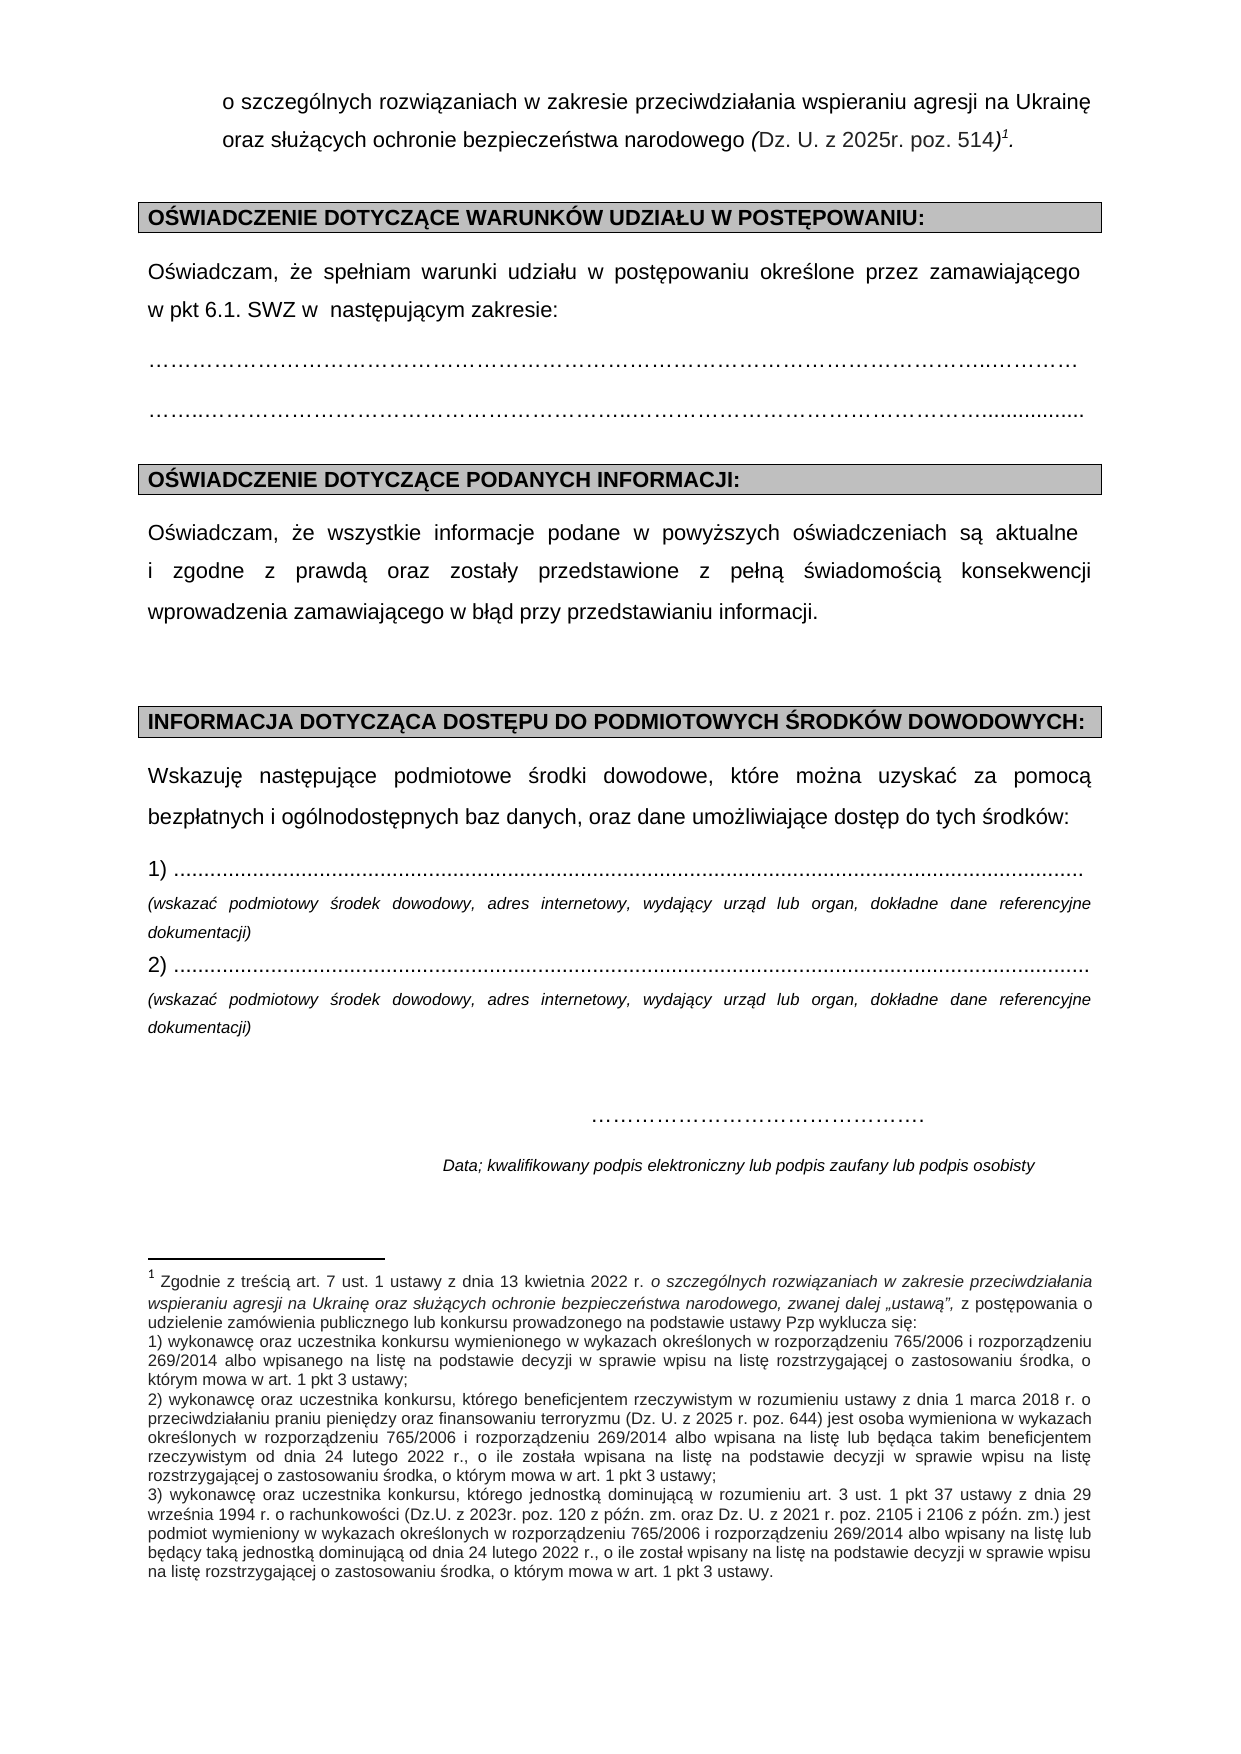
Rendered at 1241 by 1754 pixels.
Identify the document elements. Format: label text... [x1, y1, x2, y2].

text (wskazać podmiotowy środek dowodowy, adres internetowy, wydający urząd lub organ, dokładne dane referencyjne dokumentacji) [148, 989, 1093, 1037]
text Oświadczam, że wszystkie informacje podane w powyższych oświadczeniach są aktualne i zgodne z prawdą oraz zostały przedstawione z pełną świadomością konsekwencji wprowadzenia zamawiającego w błąd przy przedstawianiu informacji. [148, 520, 1093, 625]
text ……………………………………………………………………………………………………..………… [148, 347, 1093, 372]
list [185, 89, 1093, 152]
text INFORMACJA DOTYCZĄCA DOSTĘPU DO PODMIOTOWYCH ŚRODKÓW DOWODOWYCH: [139, 707, 1101, 737]
text Oświadczam, że spełniam warunki udziału w postępowaniu określone przez zamawiającego w pkt 6.1. SWZ w następującym zakresie: [148, 259, 1093, 322]
text OŚWIADCZENIE DOTYCZĄCE PODANYCH INFORMACJI: [139, 465, 1101, 494]
text (wskazać podmiotowy środek dowodowy, adres internetowy, wydający urząd lub organ, dokładne dane referencyjne dokumentacji) [148, 894, 1093, 942]
text ………………………………………. [148, 1101, 1093, 1127]
text 2) ....................................................................................................................................................... [148, 952, 1093, 977]
text ……..…………………………………………………..…………………………………………................. [148, 397, 1093, 422]
text 1) ...................................................................................................................................................... [148, 856, 1093, 882]
text Data; kwalifikowany podpis elektroniczny lub podpis zaufany lub podpis osobisty [148, 1156, 1093, 1175]
text OŚWIADCZENIE DOTYCZĄCE WARUNKÓW UDZIAŁU W POSTĘPOWANIU: [139, 203, 1101, 232]
text Wskazuję następujące podmiotowe środki dowodowe, które można uzyskać za pomocą bezpłatnych i ogólnodostępnych baz danych, oraz dane umożliwiające dostęp do tych środków: [148, 763, 1093, 830]
